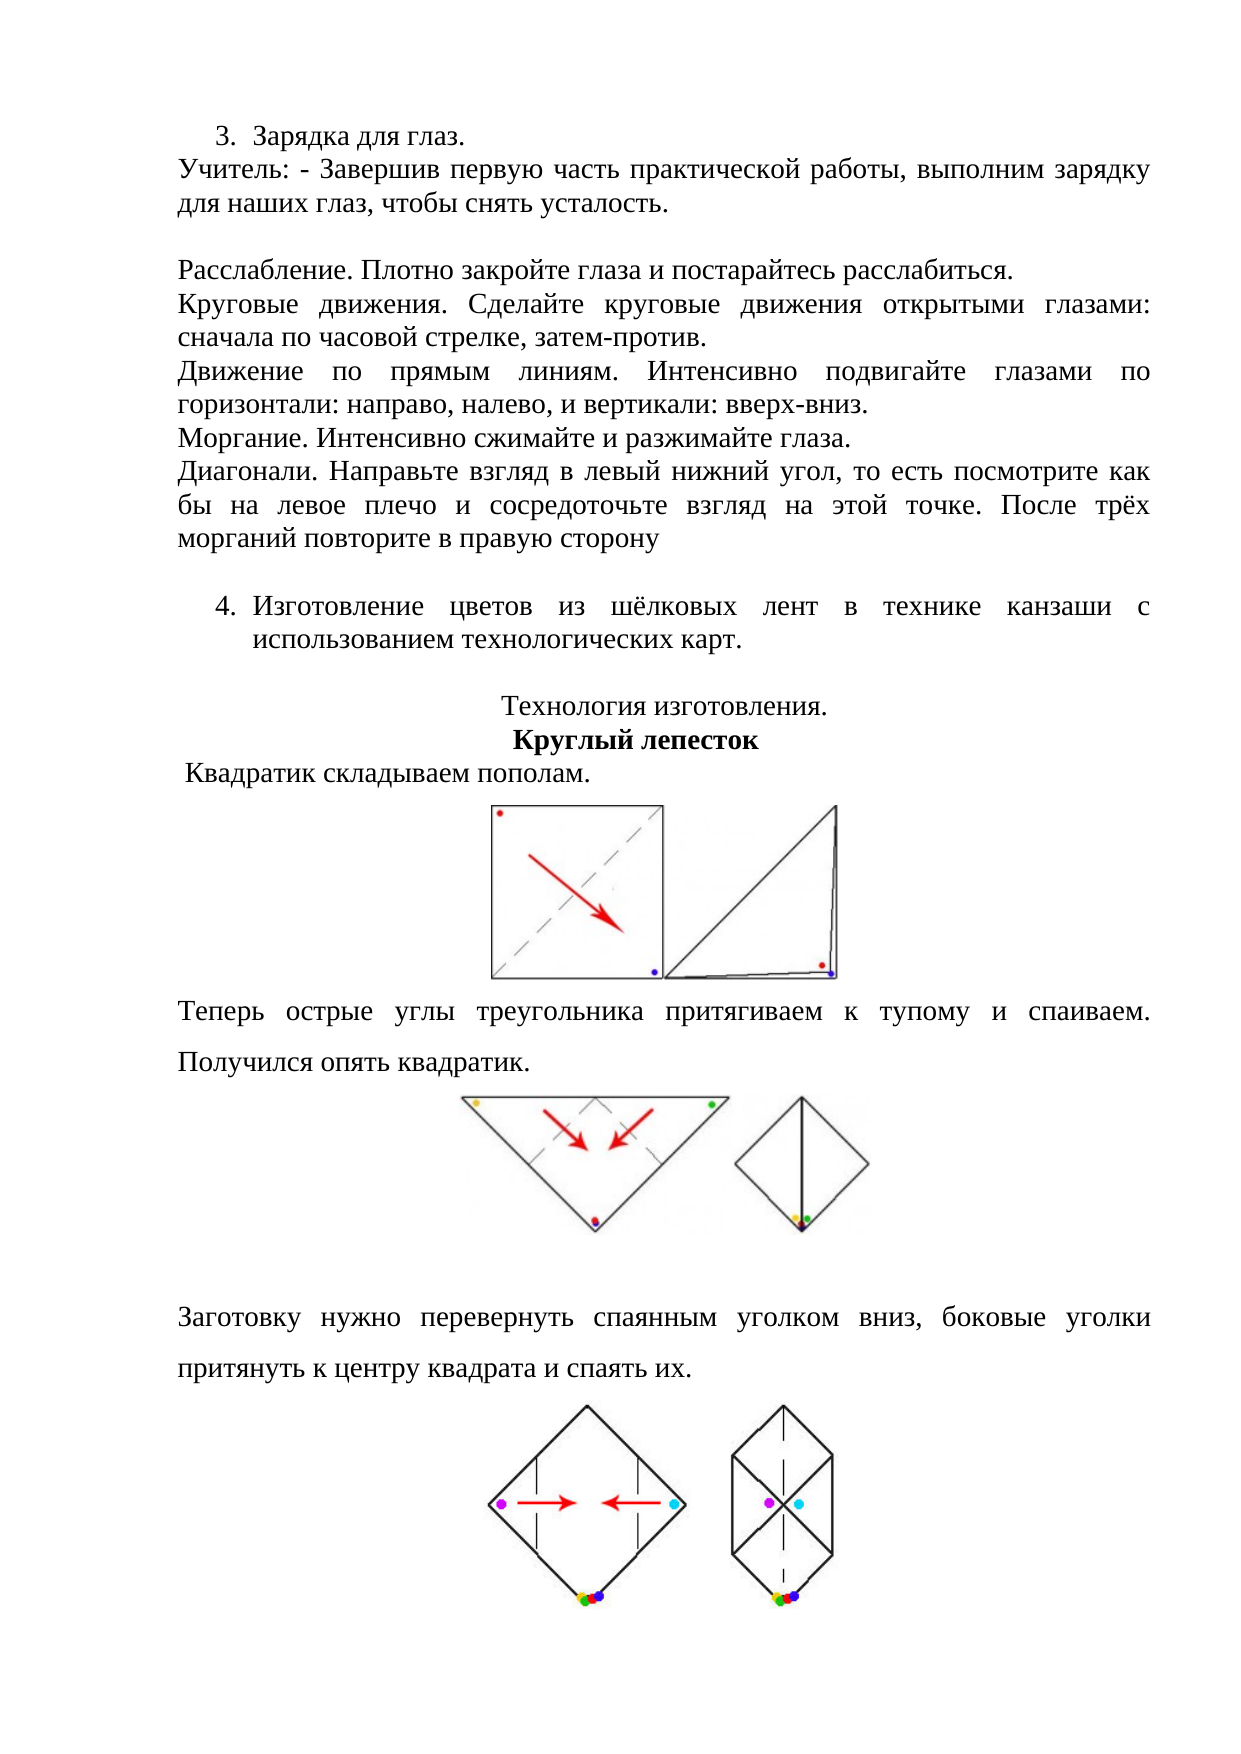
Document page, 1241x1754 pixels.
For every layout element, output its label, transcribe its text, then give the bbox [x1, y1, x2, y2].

text Круговые движения. Сделайте круговые движения открытыми глазами: сначала по часовой стрелке, затем-против. [177, 286, 1152, 353]
list Зарядка для глаз. [215, 118, 1152, 152]
text Учитель: - Завершив первую часть практической работы, выполним зарядку для наших глаз, чтобы снять усталость. [177, 152, 1152, 219]
text Движение по прямым линиям. Интенсивно подвигайте глазами по горизонтали: направо, налево, и вертикали: вверх-вниз. [177, 353, 1152, 420]
list Изготовление цветов из шёлковых лент в технике канзаши с использованием технологических карт. [215, 588, 1152, 655]
text Заготовку нужно перевернуть спаянным уголком вниз, боковые уголки притянуть к центру квадрата и спаять их. [177, 1299, 1152, 1383]
text Расслабление. Плотно закройте глаза и постарайтесь расслабиться. [177, 252, 1152, 286]
text Технология изготовления. [177, 688, 1152, 722]
text Моргание. Интенсивно сжимайте и разжимайте глаза. [177, 420, 1152, 453]
picture [458, 1094, 871, 1235]
text Диагонали. Направьте взгляд в левый нижний угол, то есть посмотрите как бы на левое плечо и сосредоточьте взгляд на этой точке. После трёх морганий повторите в правую сторону [177, 453, 1152, 554]
picture [491, 805, 838, 980]
text Круглый лепесток [177, 722, 1152, 755]
picture [483, 1400, 846, 1610]
text Теперь острые углы треугольника притягиваем к тупому и спаиваем. Получился опять квадратик. [177, 993, 1152, 1077]
text Квадратик складываем пополам. [177, 755, 1152, 789]
